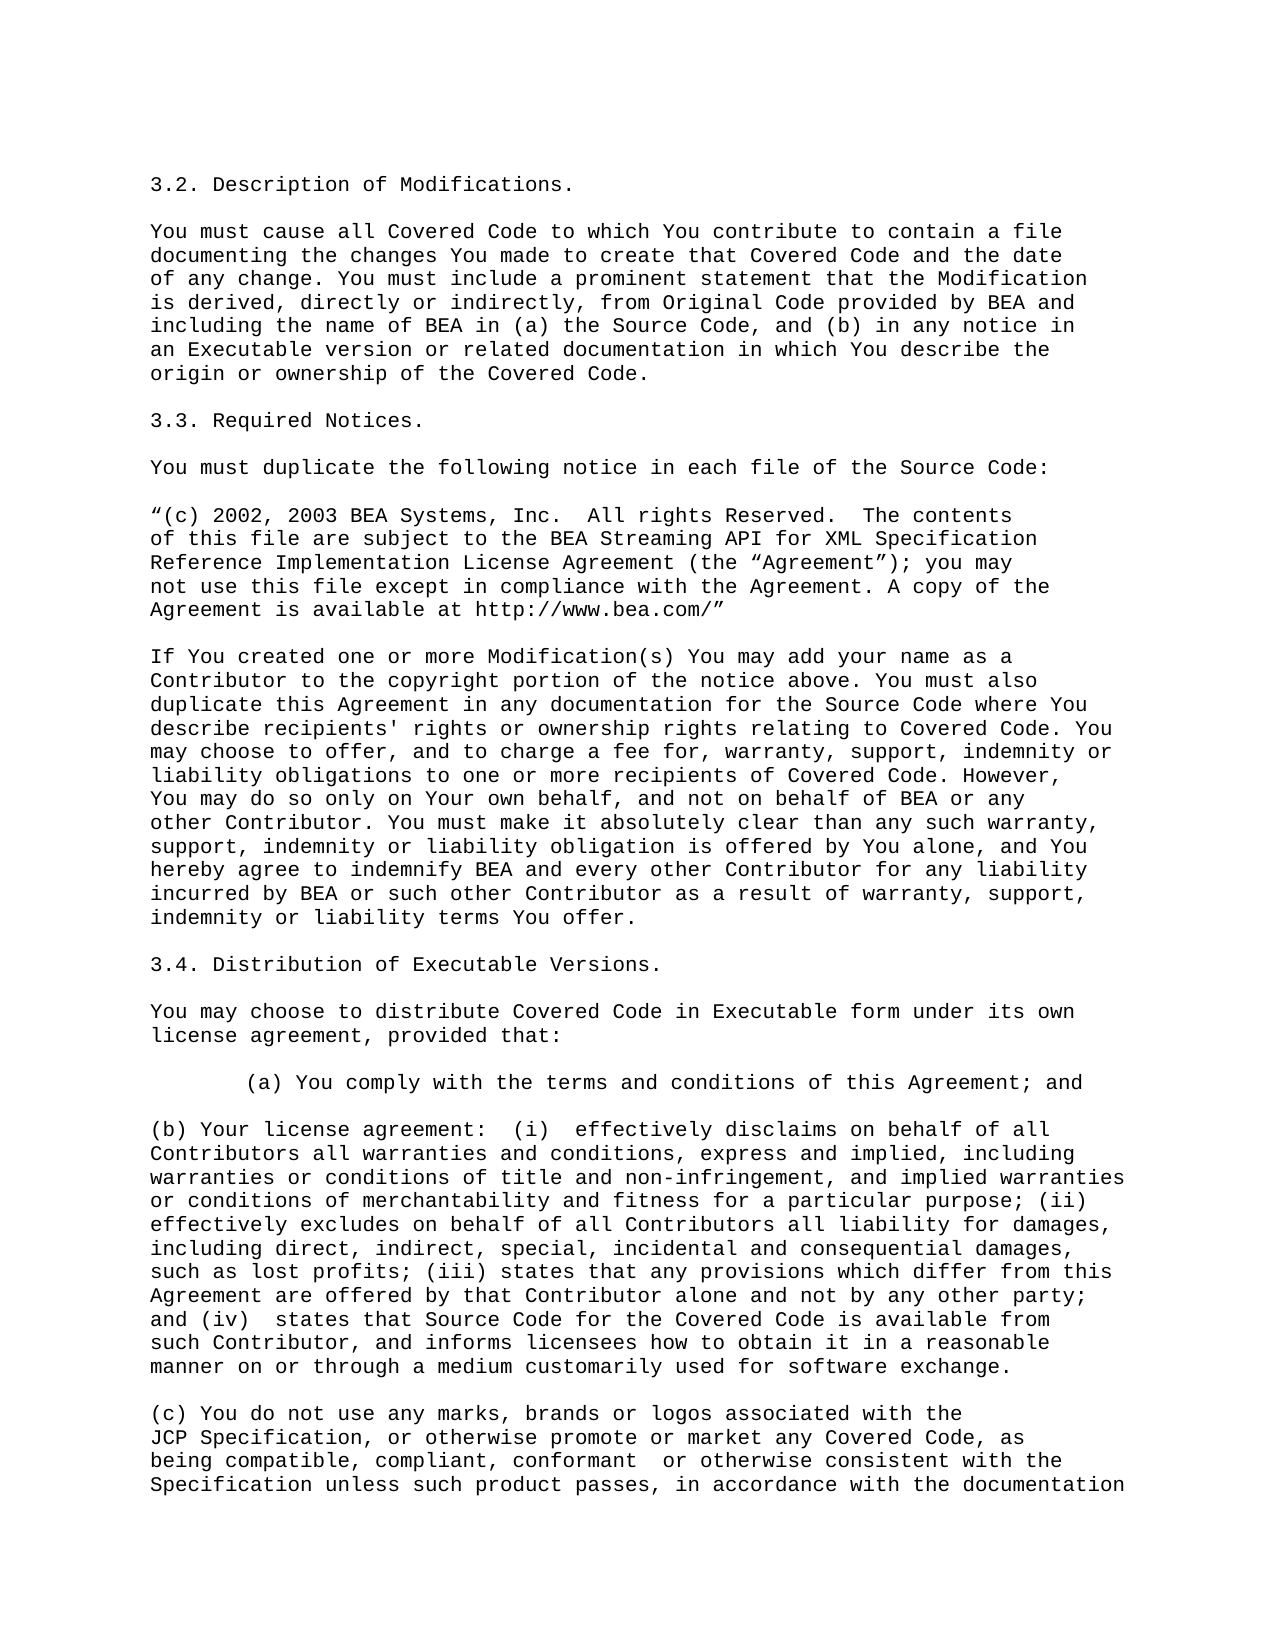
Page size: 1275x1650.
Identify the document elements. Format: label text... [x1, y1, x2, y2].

text If You created one or more Modification(s) You may add your name as a [150, 647, 1125, 670]
text Reference Implementation License Agreement (the “Agreement”); you may [150, 552, 1125, 576]
text warranties or conditions of title and non-infringement, and implied warranties [150, 1167, 1125, 1190]
text Contributors all warranties and conditions, express and implied, including [150, 1143, 1125, 1167]
text Agreement is available at http://www.bea.com/” [150, 599, 1125, 623]
text 3.3. Required Notices. [150, 410, 1125, 434]
text an Executable version or related documentation in which You describe the [150, 339, 1125, 363]
text including direct, indirect, special, incidental and consequential damages, [150, 1238, 1125, 1261]
text and (iv) states that Source Code for the Covered Code is available from [150, 1309, 1125, 1332]
text indemnity or liability terms You offer. [150, 907, 1125, 930]
text such as lost profits; (iii) states that any provisions which differ from this [150, 1261, 1125, 1285]
text Specification unless such product passes, in accordance with the documentation [150, 1474, 1125, 1498]
text origin or ownership of the Covered Code. [150, 363, 1125, 386]
text support, indemnity or liability obligation is offered by You alone, and You [150, 836, 1125, 859]
text You must duplicate the following notice in each file of the Source Code: [150, 457, 1125, 481]
text including the name of BEA in (a) the Source Code, and (b) in any notice in [150, 316, 1125, 339]
text 3.4. Distribution of Executable Versions. [150, 954, 1125, 978]
text or conditions of merchantability and fitness for a particular purpose; (ii) [150, 1190, 1125, 1214]
text “(c) 2002, 2003 BEA Systems, Inc. All rights Reserved. The contents [150, 505, 1125, 528]
text effectively excludes on behalf of all Contributors all liability for damages, [150, 1214, 1125, 1238]
text (c) You do not use any marks, brands or logos associated with the [150, 1403, 1125, 1427]
text Contributor to the copyright portion of the notice above. You must also [150, 670, 1125, 694]
text 3.2. Description of Modifications. [150, 174, 1125, 197]
text You must cause all Covered Code to which You contribute to contain a file [150, 221, 1125, 244]
text You may do so only on Your own behalf, and not on behalf of BEA or any [150, 788, 1125, 812]
text is derived, directly or indirectly, from Original Code provided by BEA and [150, 292, 1125, 316]
text hereby agree to indemnify BEA and every other Contributor for any liability [150, 859, 1125, 883]
text of this file are subject to the BEA Streaming API for XML Specification [150, 528, 1125, 552]
text liability obligations to one or more recipients of Covered Code. However, [150, 765, 1125, 788]
text JCP Specification, or otherwise promote or market any Covered Code, as [150, 1427, 1125, 1451]
text being compatible, compliant, conformant or otherwise consistent with the [150, 1451, 1125, 1474]
text may choose to offer, and to charge a fee for, warranty, support, indemnity or [150, 741, 1125, 765]
text manner on or through a medium customarily used for software exchange. [150, 1356, 1125, 1379]
text incurred by BEA or such other Contributor as a result of warranty, support, [150, 883, 1125, 907]
text Agreement are offered by that Contributor alone and not by any other party; [150, 1285, 1125, 1309]
text license agreement, provided that: [150, 1025, 1125, 1048]
text documenting the changes You made to create that Covered Code and the date [150, 244, 1125, 268]
text such Contributor, and informs licensees how to obtain it in a reasonable [150, 1332, 1125, 1356]
text duplicate this Agreement in any documentation for the Source Code where You [150, 694, 1125, 717]
text of any change. You must include a prominent statement that the Modification [150, 268, 1125, 292]
text not use this file except in compliance with the Agreement. A copy of the [150, 576, 1125, 599]
text (a) You comply with the terms and conditions of this Agreement; and [150, 1072, 1125, 1096]
text other Contributor. You must make it absolutely clear than any such warranty, [150, 812, 1125, 836]
text describe recipients' rights or ownership rights relating to Covered Code. You [150, 717, 1125, 741]
text You may choose to distribute Covered Code in Executable form under its own [150, 1001, 1125, 1025]
text (b) Your license agreement: (i) effectively disclaims on behalf of all [150, 1119, 1125, 1143]
